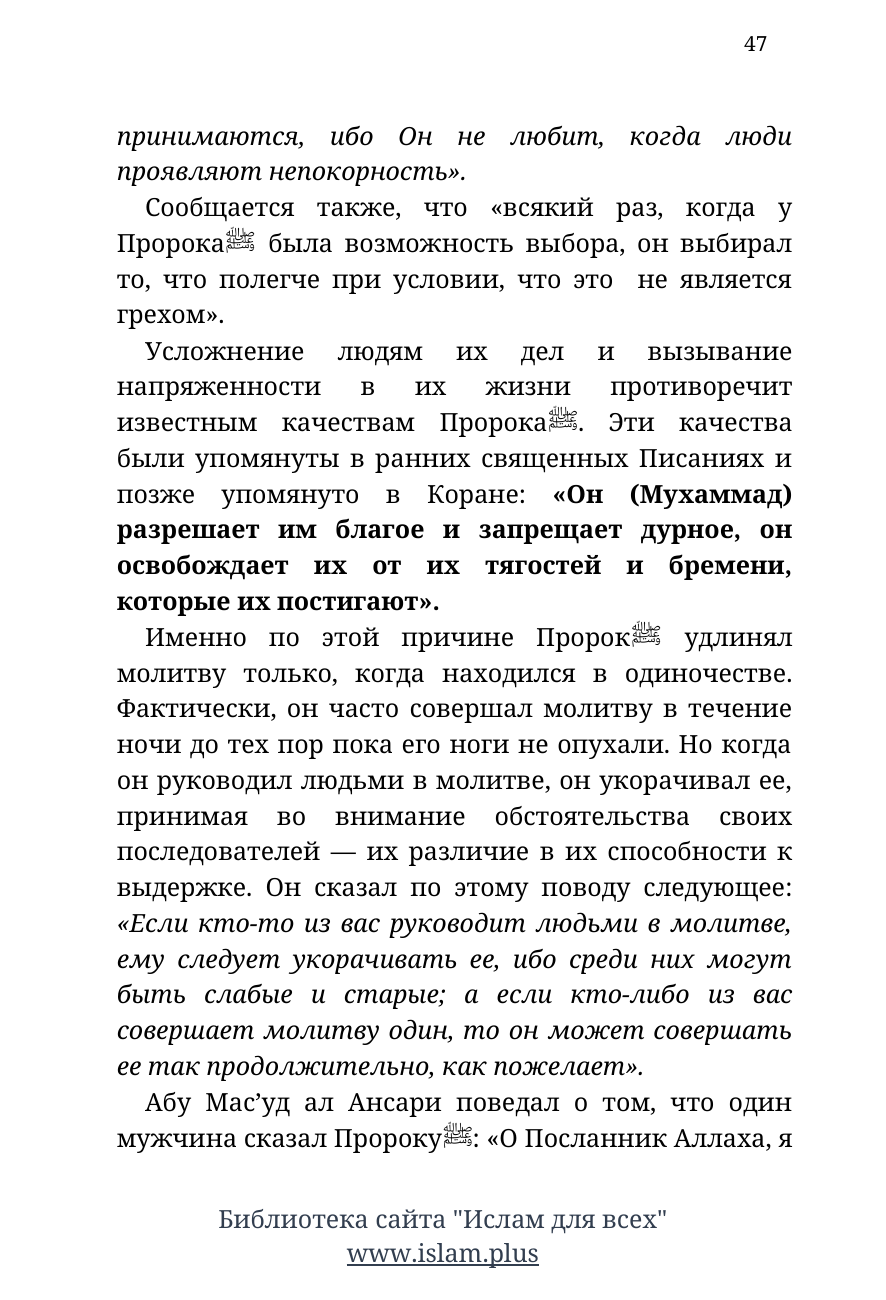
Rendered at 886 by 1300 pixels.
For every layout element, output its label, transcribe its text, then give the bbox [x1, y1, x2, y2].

text Усложнение людям их дел и вызывание напряженности в их жизни противоречит известным качествам Пророкаﷺ. Эти качества были упомянуты в ранних священных Писаниях и позже упомянуто в Коране: «Он (Мухаммад) разрешает им благое и запрещает дурное, он освобождает их от их тягостей и бремени, которые их постигают». [117, 333, 793, 617]
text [117, 118, 793, 188]
text Сообщается также, что «всякий раз, когда у Пророкаﷺ была возможность выбора, он выбирал то, что полегче при условии, что это не является грехом». [117, 190, 793, 331]
text Именно по этой причине Пророкﷺ удлинял молитву только, когда находился в одиночестве. Фактически, он часто совершал молитву в течение ночи до тех пор пока его ноги не опухали. Но когда он руководил людьми в молитве, он укорачивал ее, принимая во внимание обстоятельства своих последователей ― их различие в их способности к выдержке. Он сказал по этому поводу следующее: «Если кто-то из вас руководит людьми в молитве, ему следует укорачивать ее, ибо среди них могут быть слабые и старые; а если кто-либо из вас совершает молитву один, то он может совершать ее так продолжительно, как пожелает». [117, 620, 793, 1082]
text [117, 1085, 793, 1154]
